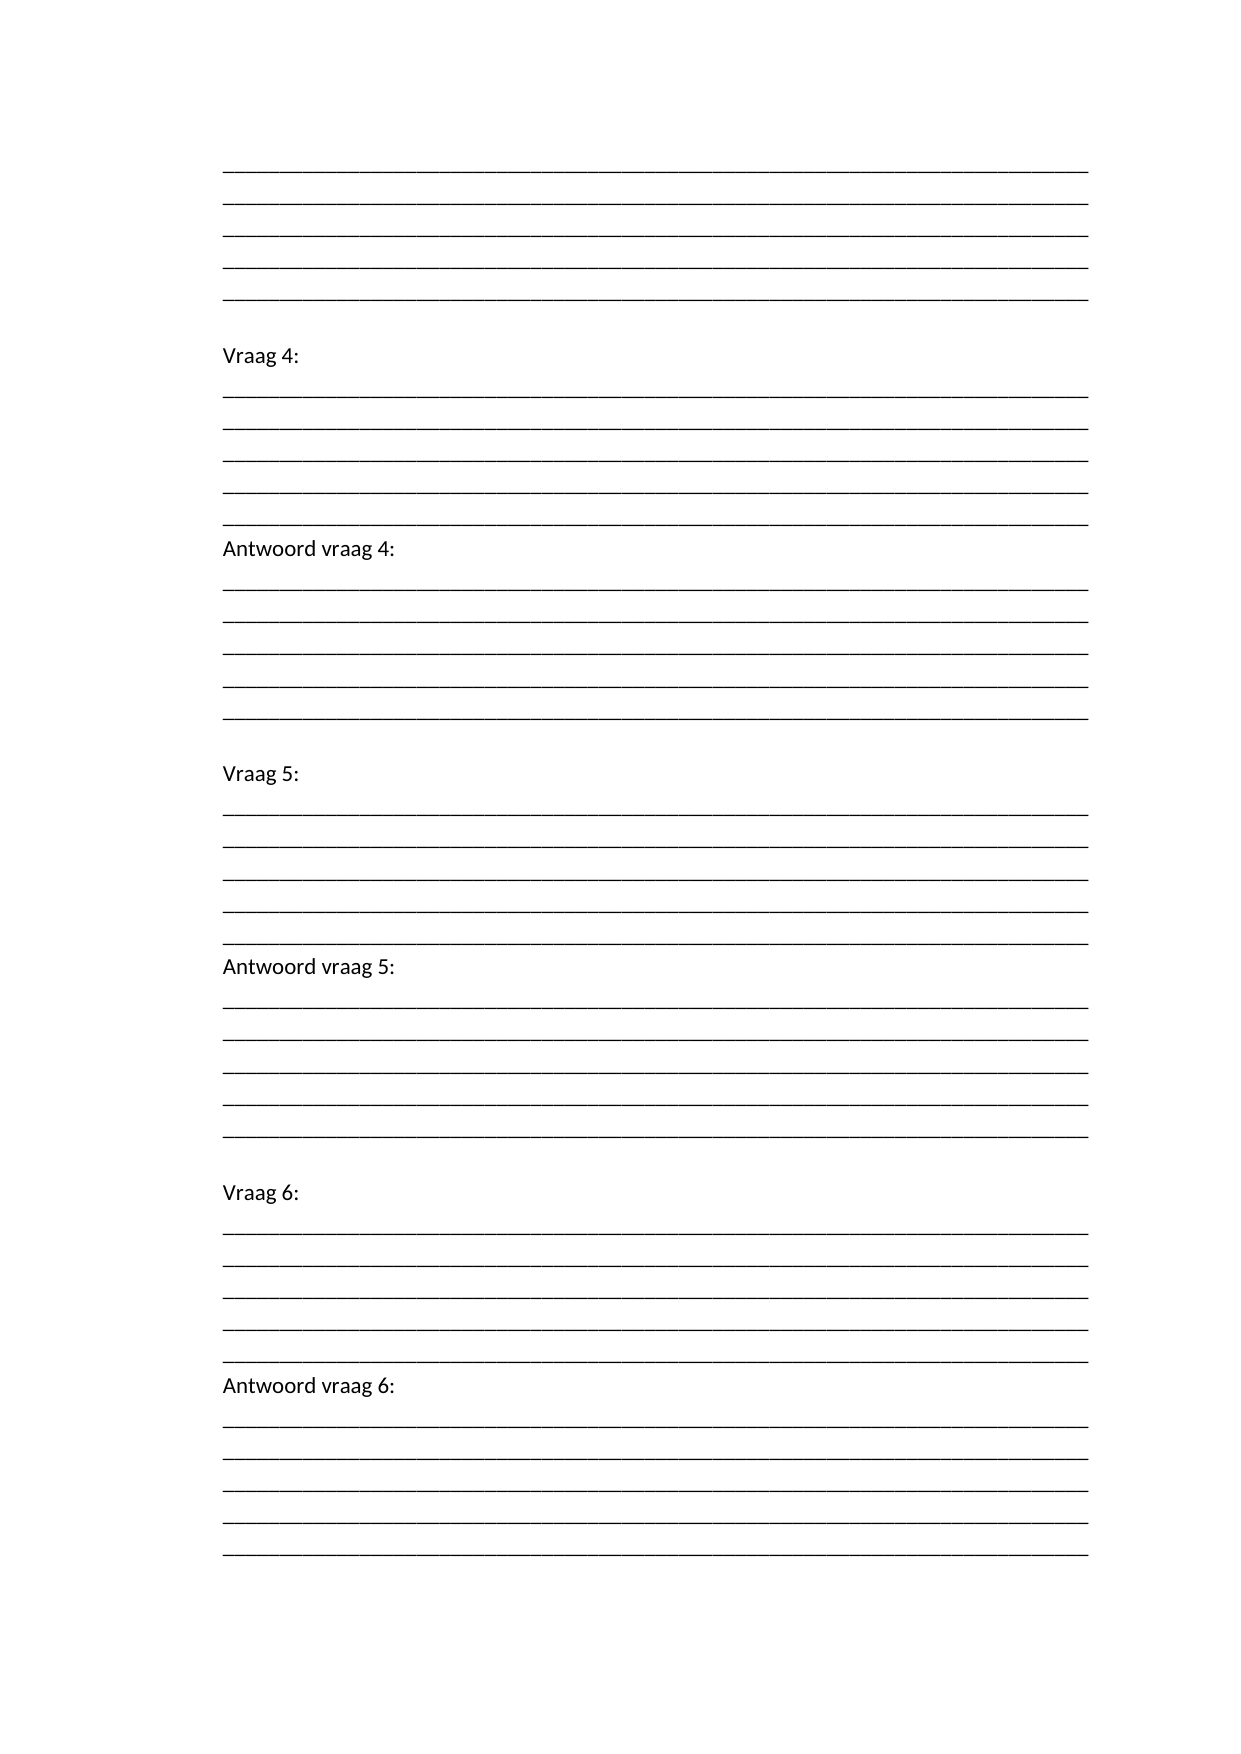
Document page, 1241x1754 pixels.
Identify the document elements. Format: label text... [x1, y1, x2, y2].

list Antwoord vraag 4: [223, 534, 1093, 562]
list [223, 148, 1093, 304]
list Vraag 4: [223, 341, 1093, 369]
list Antwoord vraag 6: [223, 1371, 1093, 1399]
list Antwoord vraag 5: [223, 952, 1093, 980]
list Vraag 6: [223, 1178, 1093, 1206]
list Vraag 5: [223, 759, 1093, 787]
